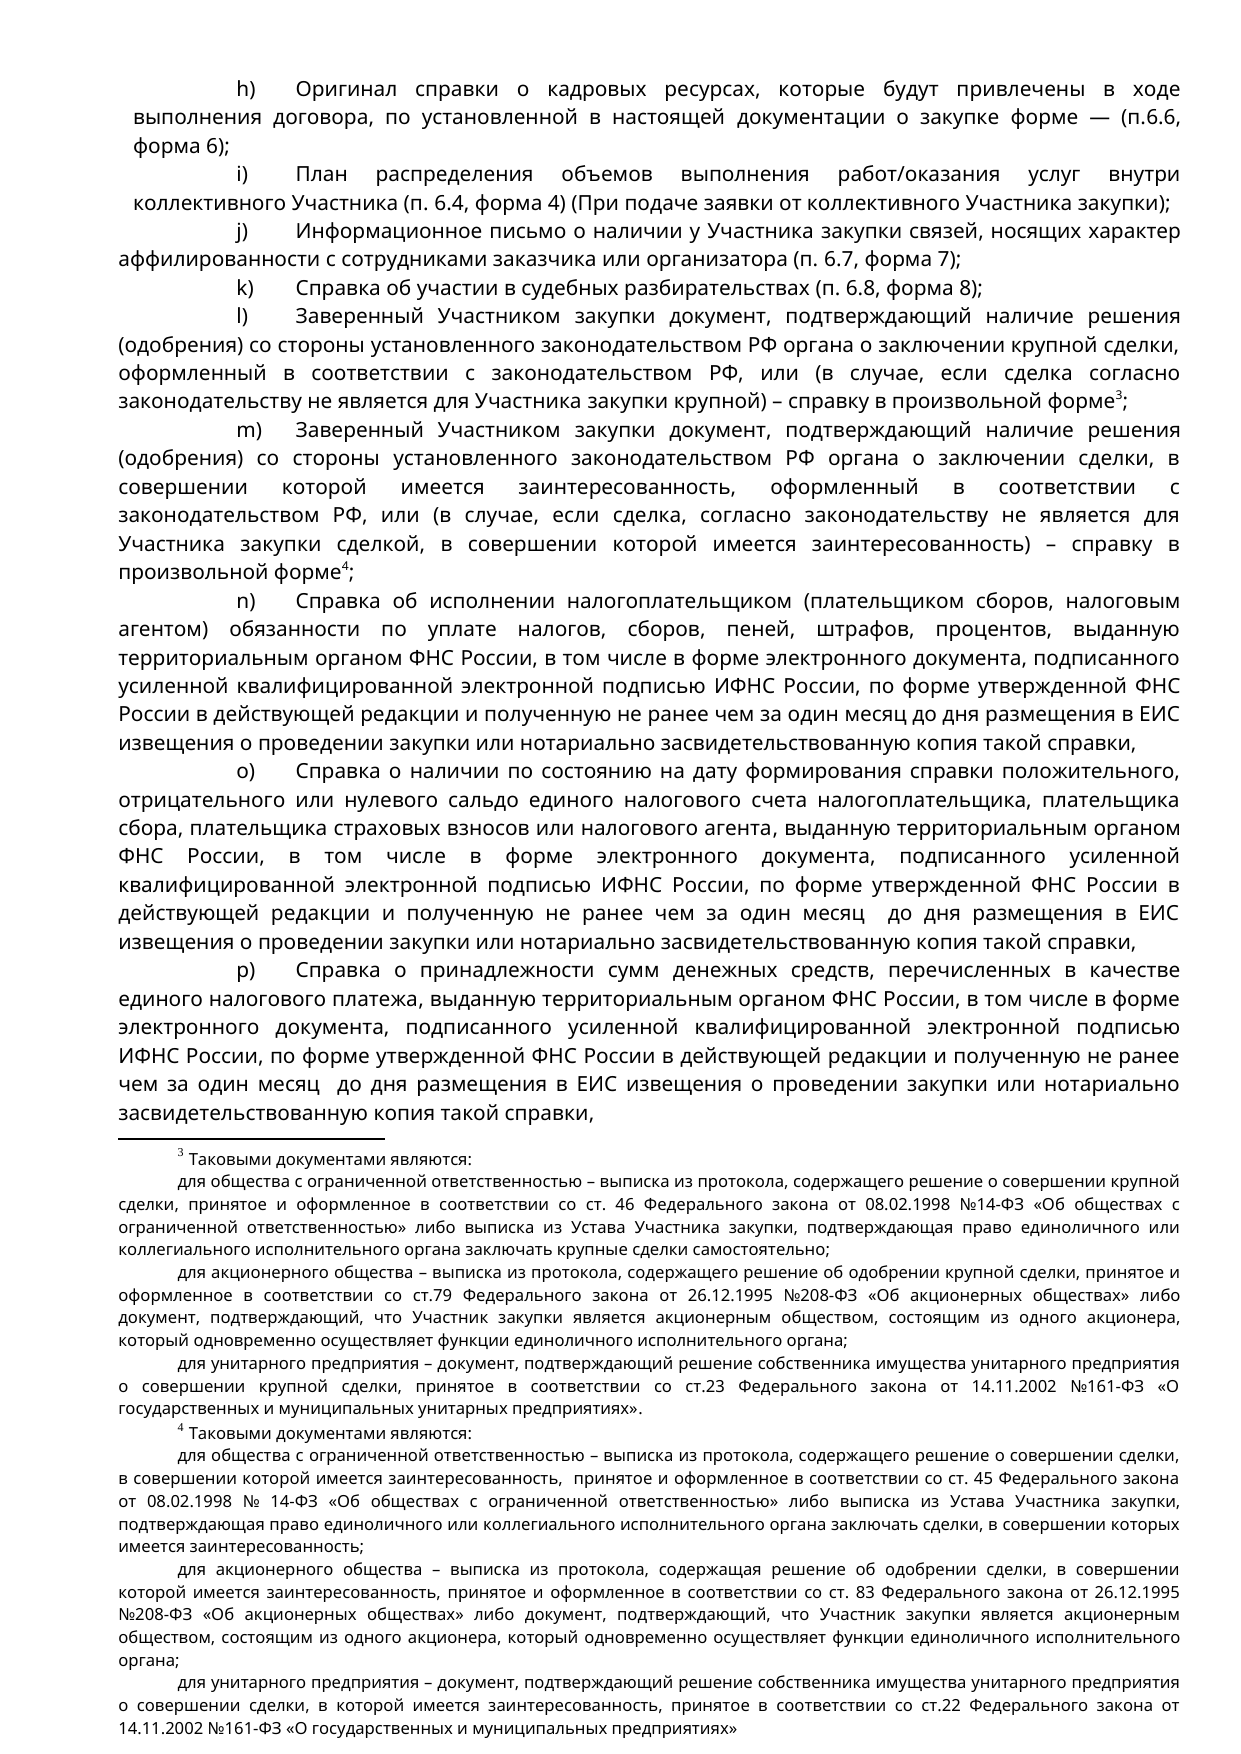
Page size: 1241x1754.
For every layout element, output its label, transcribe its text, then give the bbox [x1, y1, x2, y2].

list План распределения объемов выполнения работ/оказания услуг внутри коллективного Участника (п. 6.4, форма 4) (При подаче заявки от коллективного Участника закупки); [133, 159, 1181, 216]
list Оригинал справки о кадровых ресурсах, которые будут привлечены в ходе выполнения договора, по установленной в настоящей документации о закупке форме — (п.6.6, форма 6); [133, 74, 1181, 159]
list Справка о принадлежности сумм денежных средств, перечисленных в качестве единого налогового платежа, выданную территориальным органом ФНС России, в том числе в форме электронного документа, подписанного усиленной квалифицированной электронной подписью ИФНС России, по форме утвержденной ФНС России в действующей редакции и полученную не ранее чем за один месяц до дня размещения в ЕИС извещения о проведении закупки или нотариально засвидетельствованную копия такой справки, [118, 955, 1181, 1126]
list Справка о наличии по состоянию на дату формирования справки положительного, отрицательного или нулевого сальдо единого налогового счета налогоплательщика, плательщика сбора, плательщика страховых взносов или налогового агента, выданную территориальным органом ФНС России, в том числе в форме электронного документа, подписанного усиленной квалифицированной электронной подписью ИФНС России, по форме утвержденной ФНС России в действующей редакции и полученную не ранее чем за один месяц до дня размещения в ЕИС извещения о проведении закупки или нотариально засвидетельствованную копия такой справки, [118, 756, 1181, 955]
list Информационное письмо о наличии у Участника закупки связей, носящих характер аффилированности с сотрудниками заказчика или организатора (п. 6.7, форма 7); [118, 216, 1181, 273]
list Справка об участии в судебных разбирательствах (п. 6.8, форма 8); [118, 273, 1181, 301]
list Заверенный Участником закупки документ, подтверждающий наличие решения (одобрения) со стороны установленного законодательством РФ органа о заключении крупной сделки, оформленный в соответствии с законодательством РФ, или (в случае, если сделка согласно законодательству не является для Участника закупки крупной) – справку в произвольной форме; [118, 301, 1181, 415]
list Заверенный Участником закупки документ, подтверждающий наличие решения (одобрения) со стороны установленного законодательством РФ органа о заключении сделки, в совершении которой имеется заинтересованность, оформленный в соответствии с законодательством РФ, или (в случае, если сделка, согласно законодательству не является для Участника закупки сделкой, в совершении которой имеется заинтересованность) – справку в произвольной форме; [118, 415, 1181, 586]
list Справка об исполнении налогоплательщиком (плательщиком сборов, налоговым агентом) обязанности по уплате налогов, сборов, пеней, штрафов, процентов, выданную территориальным органом ФНС России, в том числе в форме электронного документа, подписанного усиленной квалифицированной электронной подписью ИФНС России, по форме утвержденной ФНС России в действующей редакции и полученную не ранее чем за один месяц до дня размещения в ЕИС извещения о проведении закупки или нотариально засвидетельствованную копия такой справки, [118, 586, 1181, 756]
